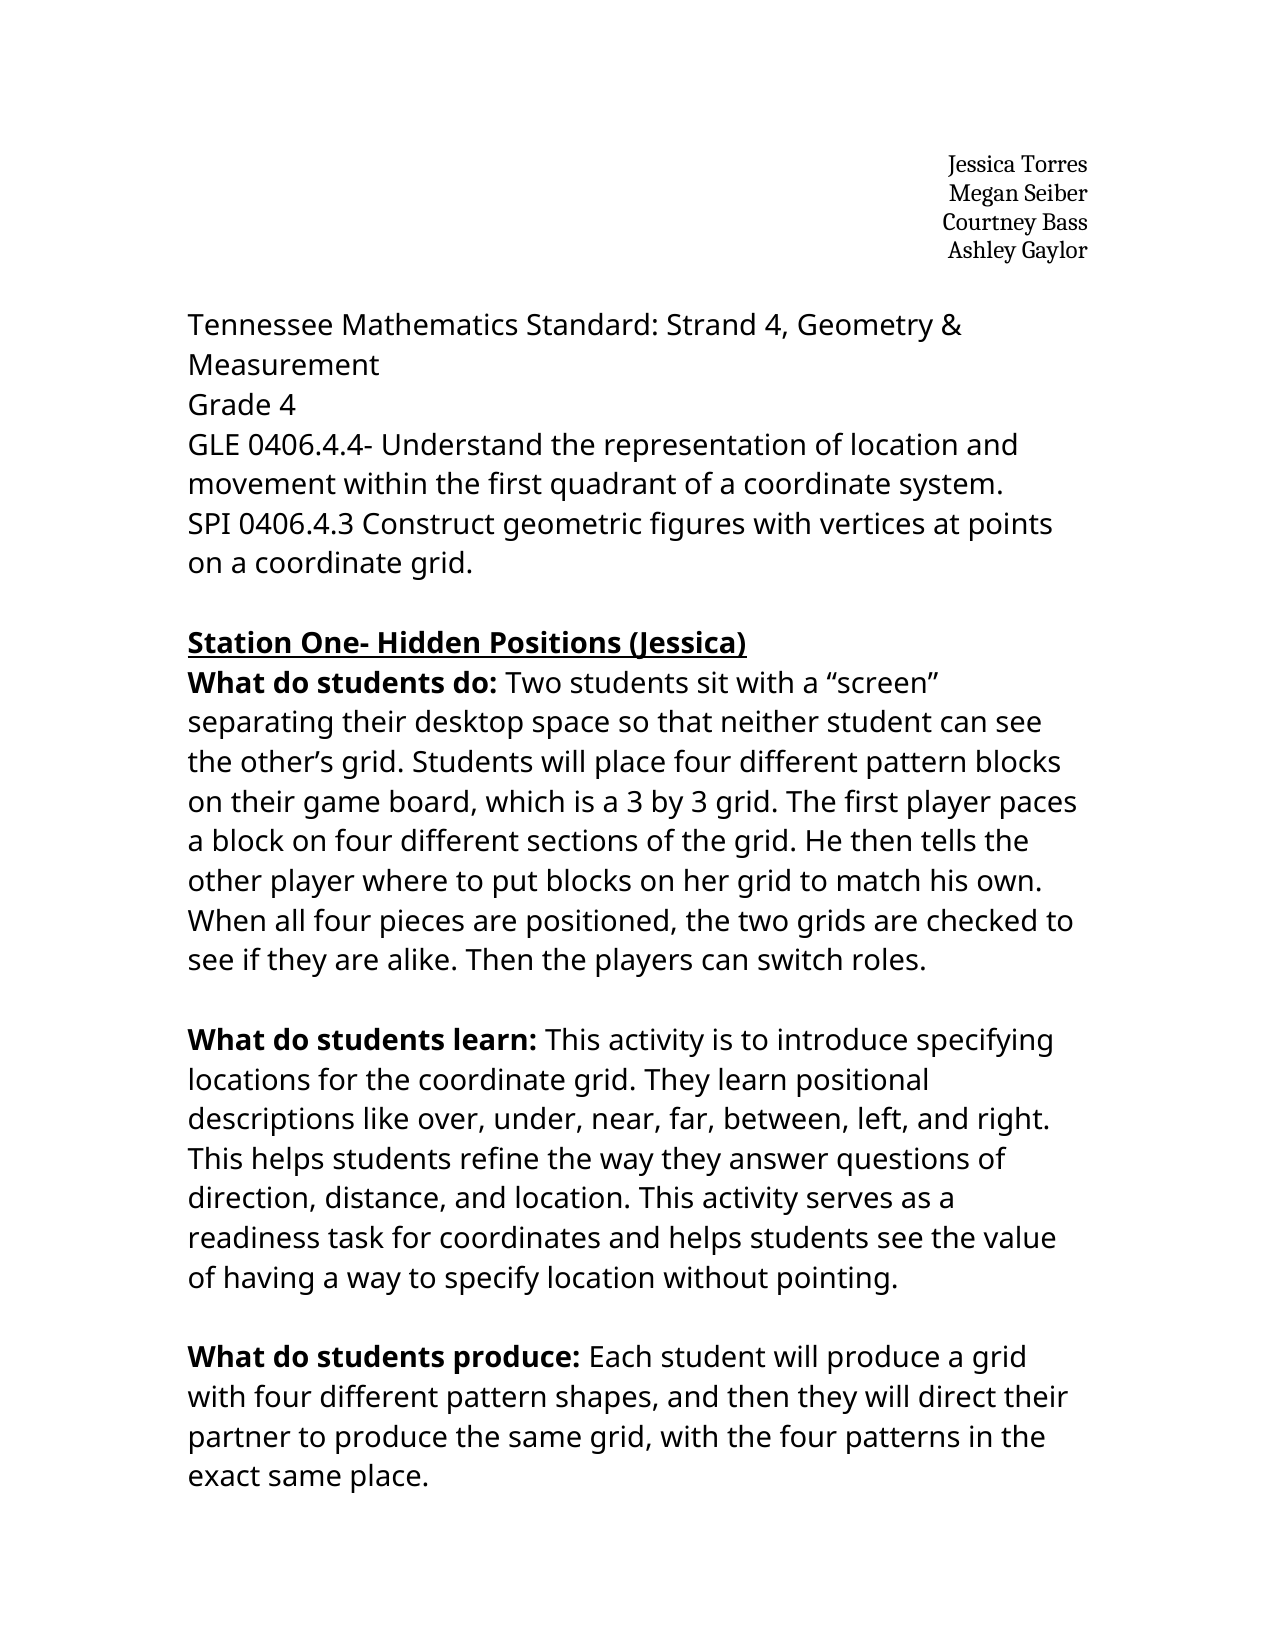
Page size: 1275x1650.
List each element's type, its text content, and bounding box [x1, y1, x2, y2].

text Grade 4 [187, 384, 1087, 424]
text Station One- Hidden Positions (Jessica) [187, 622, 1087, 662]
text Courtney Bass [187, 207, 1087, 236]
text SPI 0406.4.3 Construct geometric figures with vertices at points on a coordinate grid. [187, 503, 1087, 582]
text Megan Seiber [187, 179, 1087, 207]
text Ashley Gaylor [187, 236, 1087, 265]
text What do students do: Two students sit with a “screen” separating their desktop space so that neither student can see the other’s grid. Students will place four different pattern blocks on their game board, which is a 3 by 3 grid. The first player paces a block on four different sections of the grid. He then tells the other player where to put blocks on her grid to match his own. When all four pieces are positioned, the two grids are checked to see if they are alike. Then the players can switch roles. [187, 662, 1087, 979]
text What do students produce: Each student will produce a grid with four different pattern shapes, and then they will direct their partner to produce the same grid, with the four patterns in the exact same place. [187, 1337, 1087, 1495]
text GLE 0406.4.4- Understand the representation of location and movement within the first quadrant of a coordinate system. [187, 424, 1087, 503]
text What do students learn: This activity is to introduce specifying locations for the coordinate grid. They learn positional descriptions like over, under, near, far, between, left, and right. This helps students refine the way they answer questions of direction, distance, and location. This activity serves as a readiness task for coordinates and helps students see the value of having a way to specify location without pointing. [187, 1019, 1087, 1297]
text Tennessee Mathematics Standard: Strand 4, Geometry & Measurement [187, 305, 1087, 384]
text Jessica Torres [187, 150, 1087, 179]
